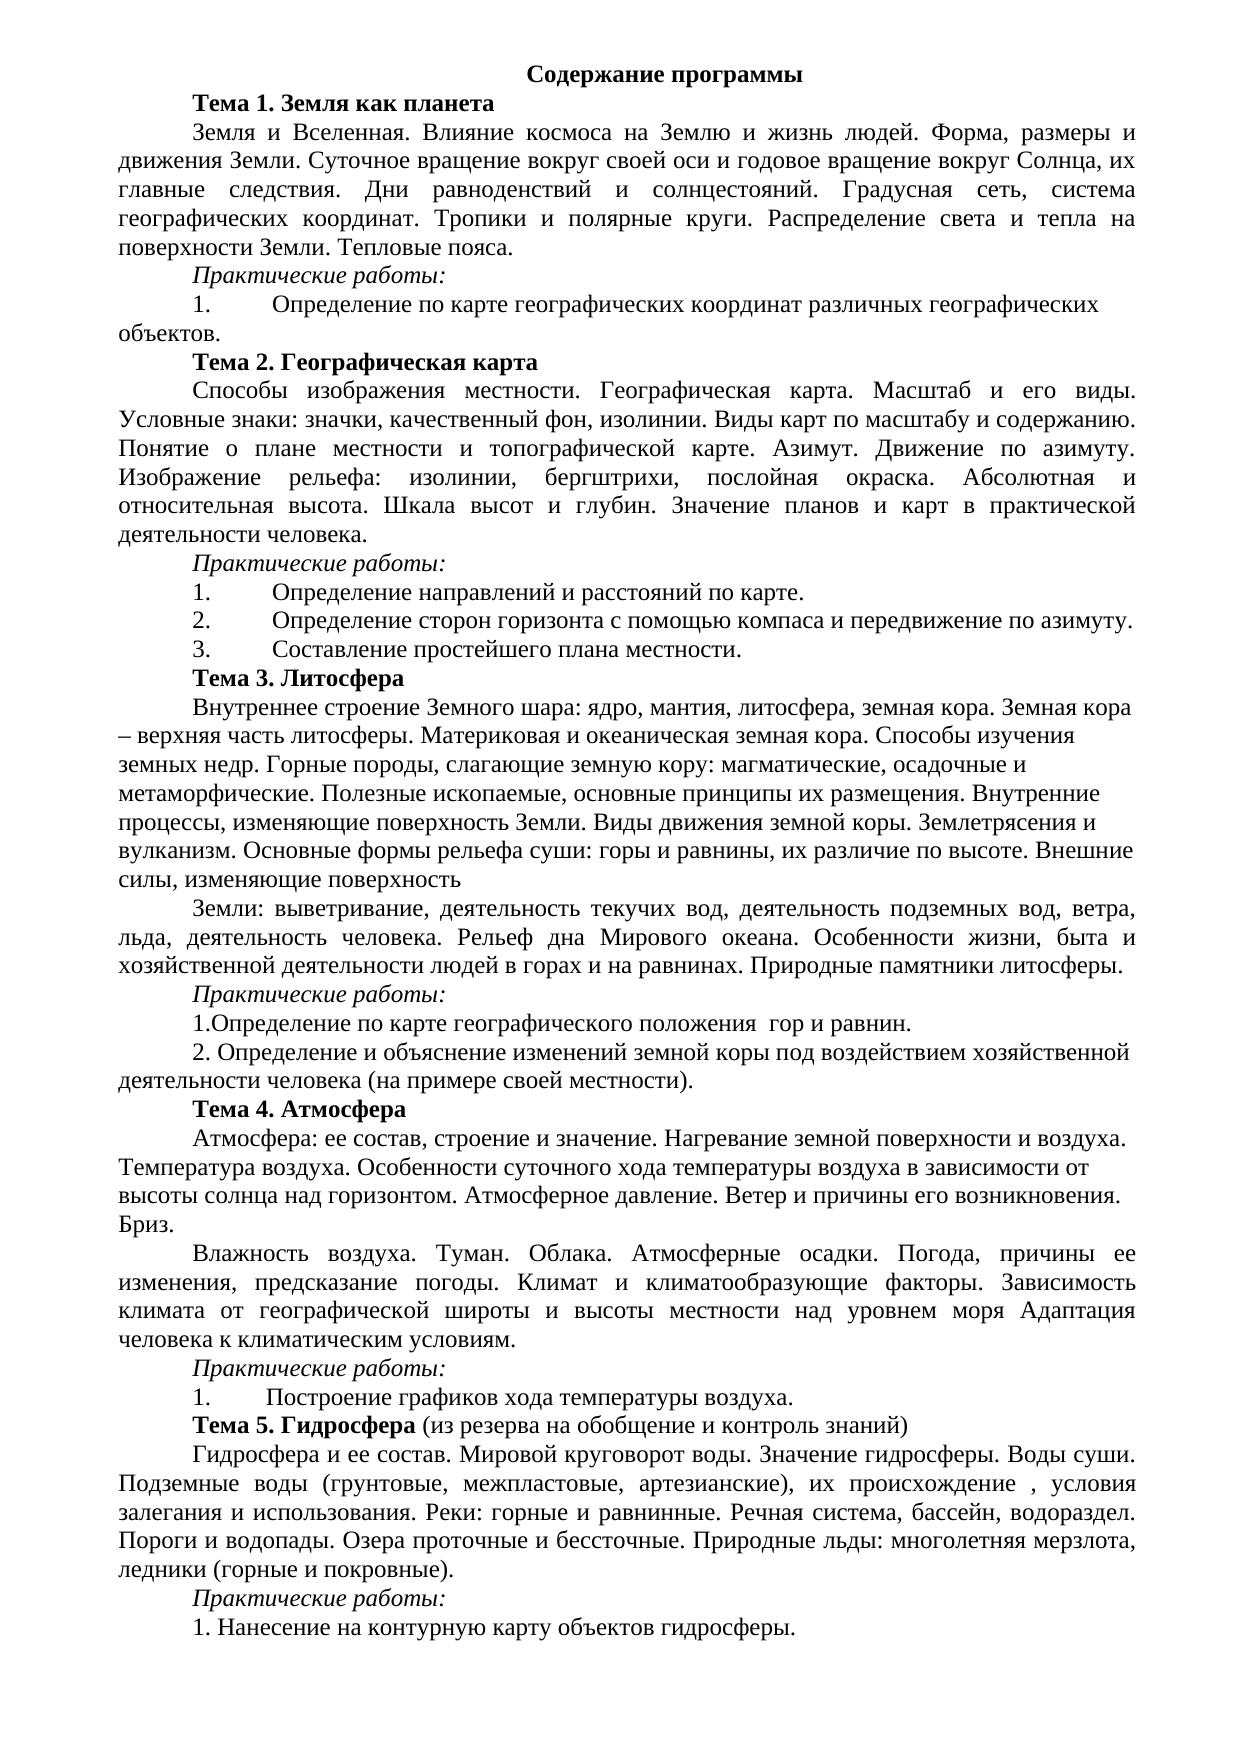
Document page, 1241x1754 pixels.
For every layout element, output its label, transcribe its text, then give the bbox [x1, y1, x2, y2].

text 1.Определение по карте географического положения гор и равнин. [118, 1008, 1137, 1037]
list Определение по карте географических координат различных географических объектов. [118, 289, 1137, 347]
text Практические работы: [118, 260, 1137, 289]
text Содержание программы [118, 59, 1137, 88]
text Влажность воздуха. Туман. Облака. Атмосферные осадки. Погода, причины ее изменения, предсказание погоды. Климат и климатообразующие факторы. Зависимость климата от географической широты и высоты местности над уровнем моря Адаптация человека к климатическим условиям. [118, 1238, 1137, 1353]
text Практические работы: [118, 979, 1137, 1008]
text Тема 3. Литосфера [118, 663, 1137, 692]
text Практические работы: [118, 1353, 1137, 1382]
text Способы изображения местности. Географическая карта. Масштаб и его виды. Условные знаки: значки, качественный фон, изолинии. Виды карт по масштабу и содержанию. Понятие о плане местности и топографической карте. Азимут. Движение по азимуту. Изображение рельефа: изолинии, бергштрихи, послойная окраска. Абсолютная и относительная высота. Шкала высот и глубин. Значение планов и карт в практической деятельности человека. [118, 375, 1137, 548]
text Земли: выветривание, деятельность текучих вод, деятельность подземных вод, ветра, льда, деятельность человека. Рельеф дна Мирового океана. Особенности жизни, быта и хозяйственной деятельности людей в горах и на равнинах. Природные памятники литосферы. [118, 893, 1137, 979]
text Тема 5. Гидросфера (из резерва на обобщение и контроль знаний) [118, 1410, 1137, 1439]
list Определение сторон горизонта с помощью компаса и передвижение по азимуту. [118, 605, 1137, 634]
text Практические работы: [118, 1583, 1137, 1612]
text 1. Нанесение на контурную карту объектов гидросферы. [118, 1612, 1137, 1640]
text Внутреннее строение Земного шара: ядро, мантия, литосфера, земная кора. Земная кора – верхняя часть литосферы. Материковая и океаническая земная кора. Способы изучения земных недр. Горные породы, слагающие земную кору: магматические, осадочные и метаморфические. Полезные ископаемые, основные принципы их размещения. Внутренние процессы, изменяющие поверхность Земли. Виды движения земной коры. Землетрясения и вулканизм. Основные формы рельефа суши: горы и равнины, их различие по высоте. Внешние силы, изменяющие поверхность [118, 692, 1137, 893]
text Гидросфера и ее состав. Мировой круговорот воды. Значение гидросферы. Воды суши. Подземные воды (грунтовые, межпластовые, артезианские), их происхождение , условия залегания и использования. Реки: горные и равнинные. Речная система, бассейн, водораздел. Пороги и водопады. Озера проточные и бессточные. Природные льды: многолетняя мерзлота, ледники (горные и покровные). [118, 1439, 1137, 1583]
text Тема 4. Атмосфера [118, 1094, 1137, 1123]
text Земля и Вселенная. Влияние космоса на Землю и жизнь людей. Форма, размеры и движения Земли. Суточное вращение вокруг своей оси и годовое вращение вокруг Солнца, их главные следствия. Дни равноденствий и солнцестояний. Градусная сеть, система географических координат. Тропики и полярные круги. Распределение света и тепла на поверхности Земли. Тепловые пояса. [118, 117, 1137, 260]
list Построение графиков хода температуры воздуха. [118, 1382, 1137, 1410]
text 2. Определение и объяснение изменений земной коры под воздействием хозяйственной деятельности человека (на примере своей местности). [118, 1037, 1137, 1094]
text Тема 2. Географическая карта [118, 347, 1137, 375]
list Определение направлений и расстояний по карте. [118, 577, 1137, 605]
text Практические работы: [118, 548, 1137, 577]
text Тема 1. Земля как планета [118, 88, 1137, 117]
text Атмосфера: ее состав, строение и значение. Нагревание земной поверхности и воздуха. Температура воздуха. Особенности суточного хода температуры воздуха в зависимости от высоты солнца над горизонтом. Атмосферное давление. Ветер и причины его возникновения. Бриз. [118, 1123, 1137, 1238]
list Составление простейшего плана местности. [118, 634, 1137, 663]
